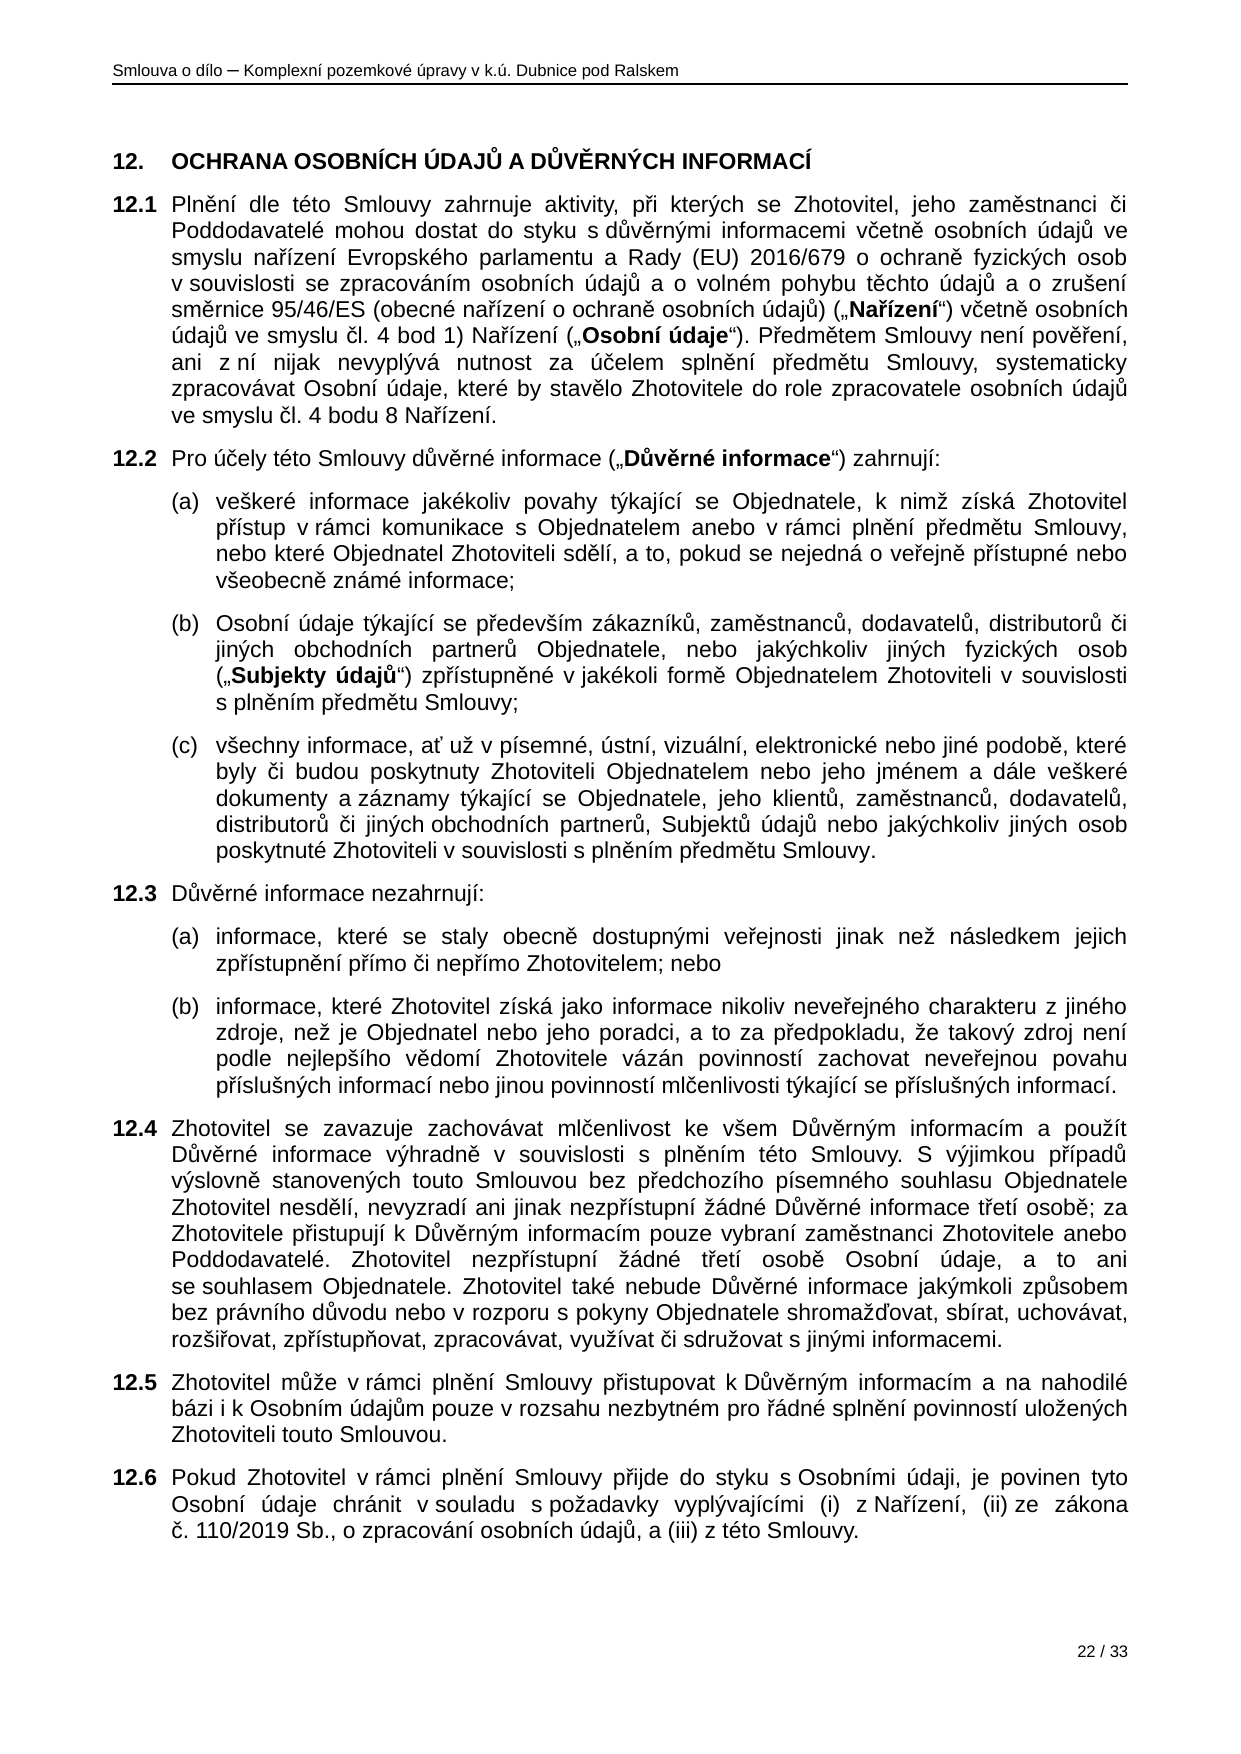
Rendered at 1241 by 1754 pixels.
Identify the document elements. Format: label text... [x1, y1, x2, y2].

text Důvěrné informace nezahrnují: [112, 880, 1128, 907]
text Pro účely této Smlouvy důvěrné informace („Důvěrné informace“) zahrnují: [112, 444, 1128, 471]
text Osobní údaje týkající se především zákazníků, zaměstnanců, dodavatelů, distributorů či jiných obchodních partnerů Objednatele, nebo jakýchkoliv jiných fyzických osob („Subjekty údajů“) zpřístupněné v jakékoli formě Objednatelem Zhotoviteli v souvislosti s plněním předmětu Smlouvy; [171, 610, 1128, 715]
text Plnění dle této Smlouvy zahrnuje aktivity, při kterých se Zhotovitel, jeho zaměstnanci či Poddodavatelé mohou dostat do styku s důvěrnými informacemi včetně osobních údajů ve smyslu nařízení Evropského parlamentu a Rady (EU) 2016/679 o ochraně fyzických osob v souvislosti se zpracováním osobních údajů a o volném pohybu těchto údajů a o zrušení směrnice 95/46/ES (obecné nařízení o ochraně osobních údajů) („Nařízení“) včetně osobních údajů ve smyslu čl. 4 bod 1) Nařízení („Osobní údaje“). Předmětem Smlouvy není pověření, ani z ní nijak nevyplývá nutnost za účelem splnění předmětu Smlouvy, systematicky zpracovávat Osobní údaje, které by stavělo Zhotovitele do role zpracovatele osobních údajů ve smyslu čl. 4 bodu 8 Nařízení. [112, 191, 1128, 428]
text Ochrana osobních údajů a Důvěrných informací [112, 148, 1128, 174]
text všechny informace, ať už v písemné, ústní, vizuální, elektronické nebo jiné podobě, které byly či budou poskytnuty Zhotoviteli Objednatelem nebo jeho jménem a dále veškeré dokumenty a záznamy týkající se Objednatele, jeho klientů, zaměstnanců, dodavatelů, distributorů či jiných obchodních partnerů, Subjektů údajů nebo jakýchkoliv jiných osob poskytnuté Zhotoviteli v souvislosti s plněním předmětu Smlouvy. [171, 732, 1128, 863]
list veškeré informace jakékoliv povahy týkající se Objednatele, k nimž získá Zhotovitel přístup v rámci komunikace s Objednatelem anebo v rámci plnění předmětu Smlouvy, nebo které Objednatel Zhotoviteli sdělí, a to, pokud se nejedná o veřejně přístupné nebo všeobecně známé informace; [171, 488, 1128, 593]
list informace, které se staly obecně dostupnými veřejnosti jinak než následkem jejich zpřístupnění přímo či nepřímo Zhotovitelem; nebo [171, 923, 1128, 976]
text Zhotovitel může v rámci plnění Smlouvy přistupovat k Důvěrným informacím a na nahodilé bázi i k Osobním údajům pouze v rozsahu nezbytném pro řádné splnění povinností uložených Zhotoviteli touto Smlouvou. [112, 1368, 1128, 1448]
text Zhotovitel se zavazuje zachovávat mlčenlivost ke všem Důvěrným informacím a použít Důvěrné informace výhradně v souvislosti s plněním této Smlouvy. S výjimkou případů výslovně stanovených touto Smlouvou bez předchozího písemného souhlasu Objednatele Zhotovitel nesdělí, nevyzradí ani jinak nezpřístupní žádné Důvěrné informace třetí osobě; za Zhotovitele přistupují k Důvěrným informacím pouze vybraní zaměstnanci Zhotovitele anebo Poddodavatelé. Zhotovitel nezpřístupní žádné třetí osobě Osobní údaje, a to ani se souhlasem Objednatele. Zhotovitel také nebude Důvěrné informace jakýmkoli způsobem bez právního důvodu nebo v rozporu s pokyny Objednatele shromažďovat, sbírat, uchovávat, rozšiřovat, zpřístupňovat, zpracovávat, využívat či sdružovat s jinými informacemi. [112, 1115, 1128, 1352]
list informace, které Zhotovitel získá jako informace nikoliv neveřejného charakteru z jiného zdroje, než je Objednatel nebo jeho poradci, a to za předpokladu, že takový zdroj není podle nejlepšího vědomí Zhotovitele vázán povinností zachovat neveřejnou povahu příslušných informací nebo jinou povinností mlčenlivosti týkající se příslušných informací. [171, 993, 1128, 1098]
text Pokud Zhotovitel v rámci plnění Smlouvy přijde do styku s Osobními údaji, je povinen tyto Osobní údaje chránit v souladu s požadavky vyplývajícími (i) z Nařízení, (ii) ze zákona č. 110/2019 Sb., o zpracování osobních údajů, a (iii) z této Smlouvy. [112, 1464, 1128, 1543]
